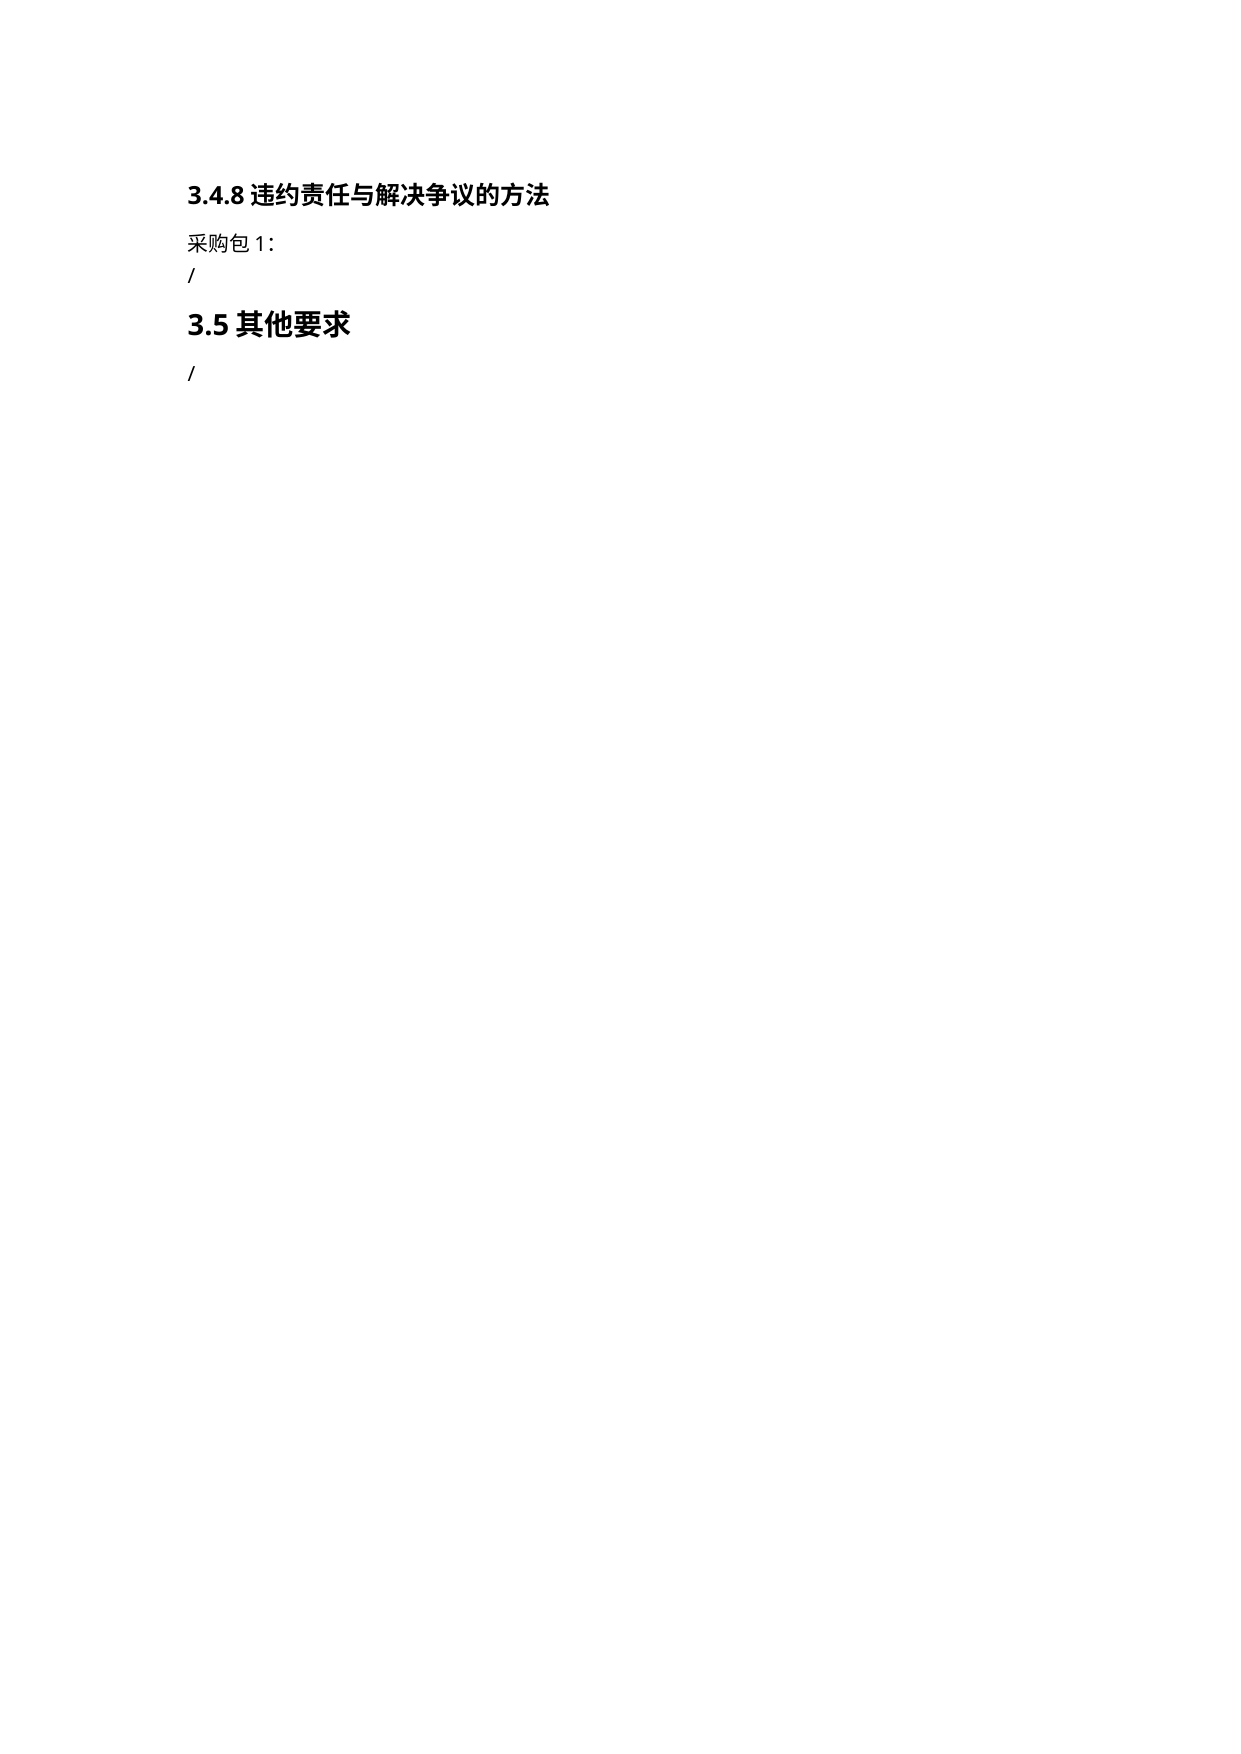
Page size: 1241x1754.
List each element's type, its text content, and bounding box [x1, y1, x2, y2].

text 3.5其他要求 [187, 292, 1053, 357]
text / [187, 357, 1053, 389]
text / [187, 259, 1053, 292]
text 采购包1： [187, 227, 1053, 259]
text 3.4.8违约责任与解决争议的方法 [187, 162, 1053, 227]
